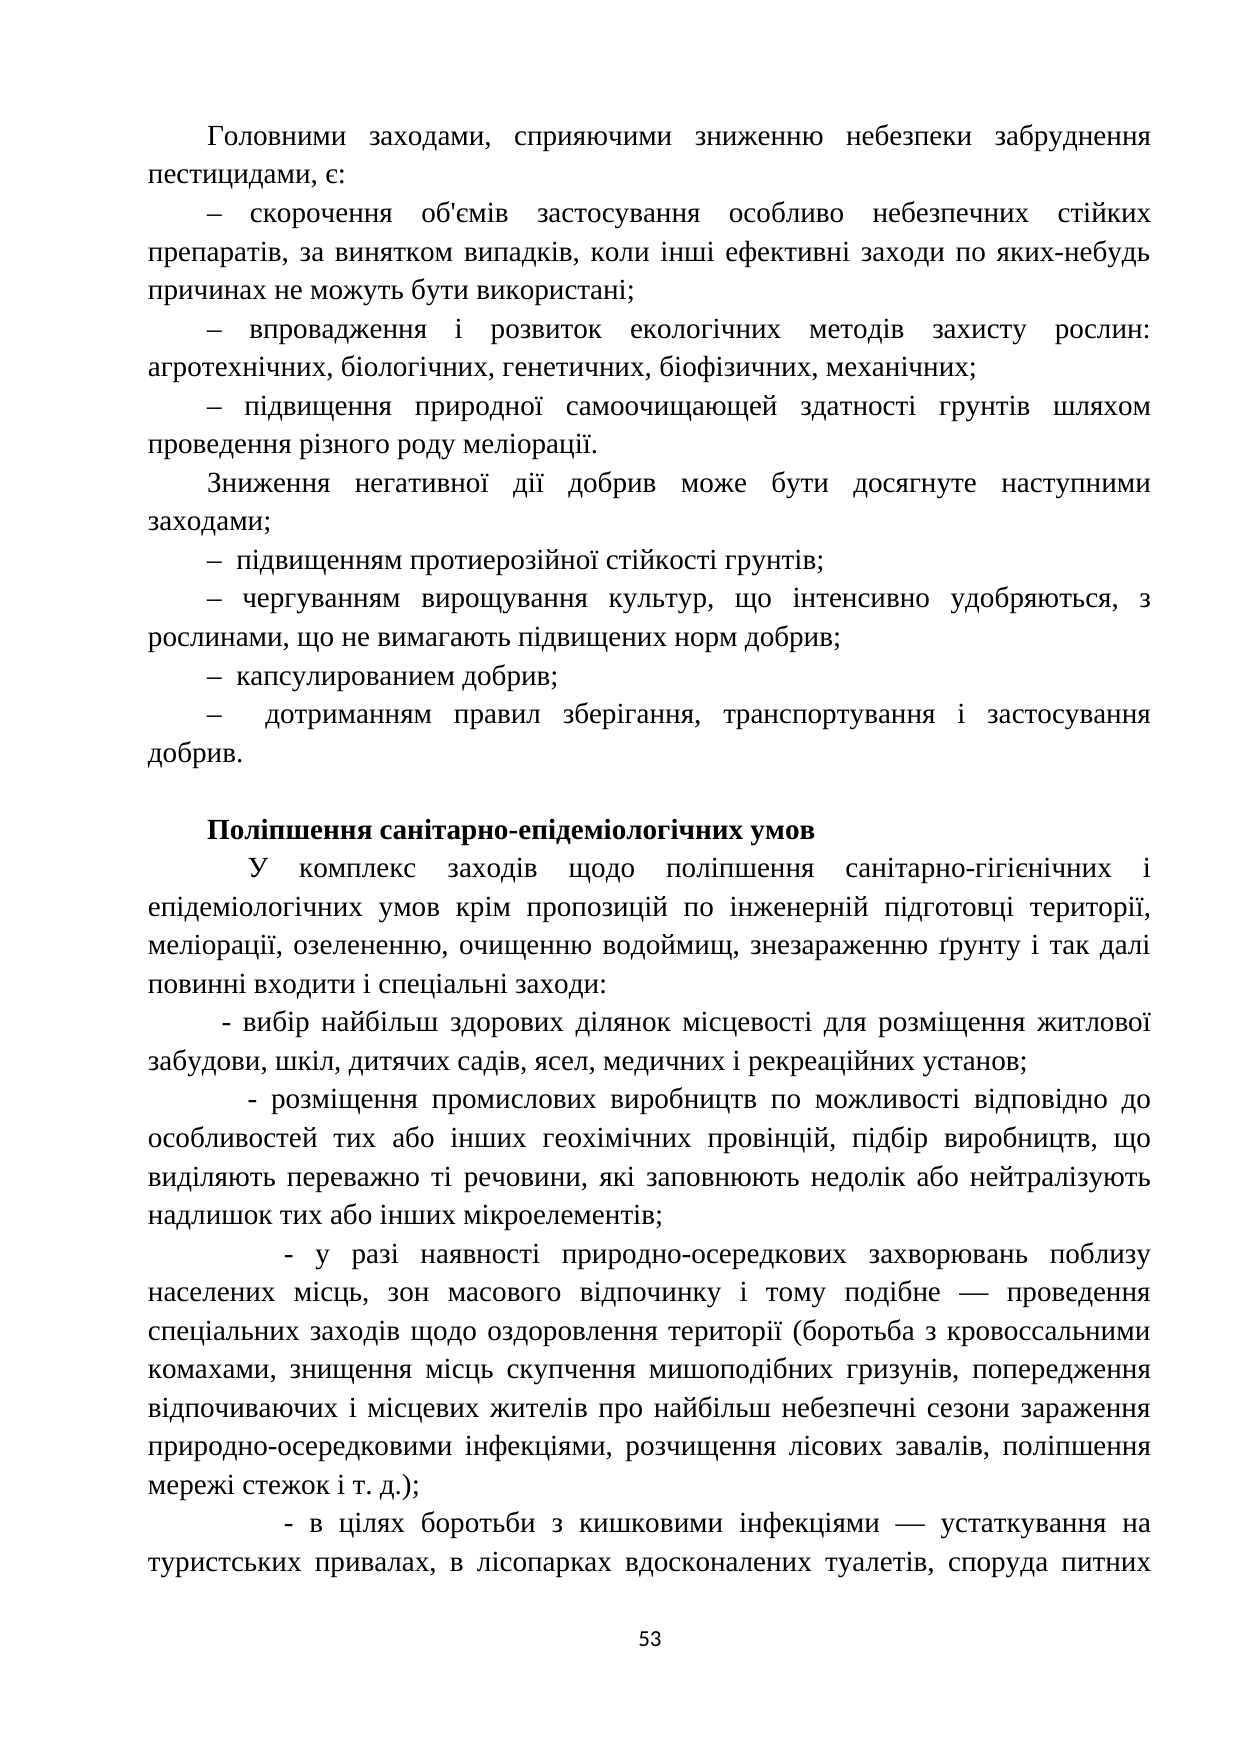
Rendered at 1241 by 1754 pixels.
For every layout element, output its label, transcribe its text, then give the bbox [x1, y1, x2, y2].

text – впровадження і розвиток екологічних методів захисту рослин: агротехнічних, біологічних, генетичних, біофізичних, механічних; [148, 311, 1152, 383]
list У комплекс заходів щодо поліпшення санітарно-гігієнічних і епідеміологічних умов крім пропозицій по інженерній підготовці території, меліорації, озелененню, очищенню водоймищ, знезараженню ґрунту і так далі повинні входити і спеціальні заходи: [148, 850, 1152, 999]
text Зниження негативної дії добрив може бути досягнуте наступними заходами; [148, 465, 1152, 537]
text Поліпшення санітарно-епідеміологічних умов [148, 812, 1152, 845]
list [148, 1506, 1152, 1578]
text – капсулированием добрив; [148, 658, 1152, 691]
list - розміщення промислових виробництв по можливості відповідно до особливостей тих або інших геохімічних провінцій, підбір виробництв, що виділяють переважно ті речовини, які заповнюють недолік або нейтралізують надлишок тих або інших мікроелементів; [148, 1082, 1152, 1231]
text – скорочення об'ємів застосування особливо небезпечних стійких препаратів, за винятком випадків, коли інші ефективні заходи по яких-небудь причинах не можуть бути використані; [148, 195, 1152, 306]
text – підвищення природної самоочищающей здатності грунтів шляхом проведення різного роду меліорації. [148, 388, 1152, 460]
text – підвищенням протиерозійної стійкості грунтів; [148, 542, 1152, 576]
list - вибір найбільш здорових ділянок місцевості для розміщення житлової забудови, шкіл, дитячих садів, ясел, медичних і рекреаційних установ; [148, 1004, 1152, 1077]
text – дотриманням правил зберігання, транспортування і застосування добрив. [148, 696, 1152, 768]
text Головними заходами, сприяючими зниженню небезпеки забруднення пестицидами, є: [148, 118, 1152, 190]
list - у разі наявності природно-осередкових захворювань поблизу населених місць, зон масового відпочинку і тому подібне — проведення спеціальних заходів щодо оздоровлення території (боротьба з кровоссальними комахами, знищення місць скупчення мишоподібних гризунів, попередження відпочиваючих і місцевих жителів про найбільш небезпечні сезони зараження природно-осередковими інфекціями, розчищення лісових завалів, поліпшення мережі стежок і т. д.); [148, 1236, 1152, 1501]
text – чергуванням вирощування культур, що інтенсивно удобряються, з рослинами, що не вимагають підвищених норм добрив; [148, 581, 1152, 653]
